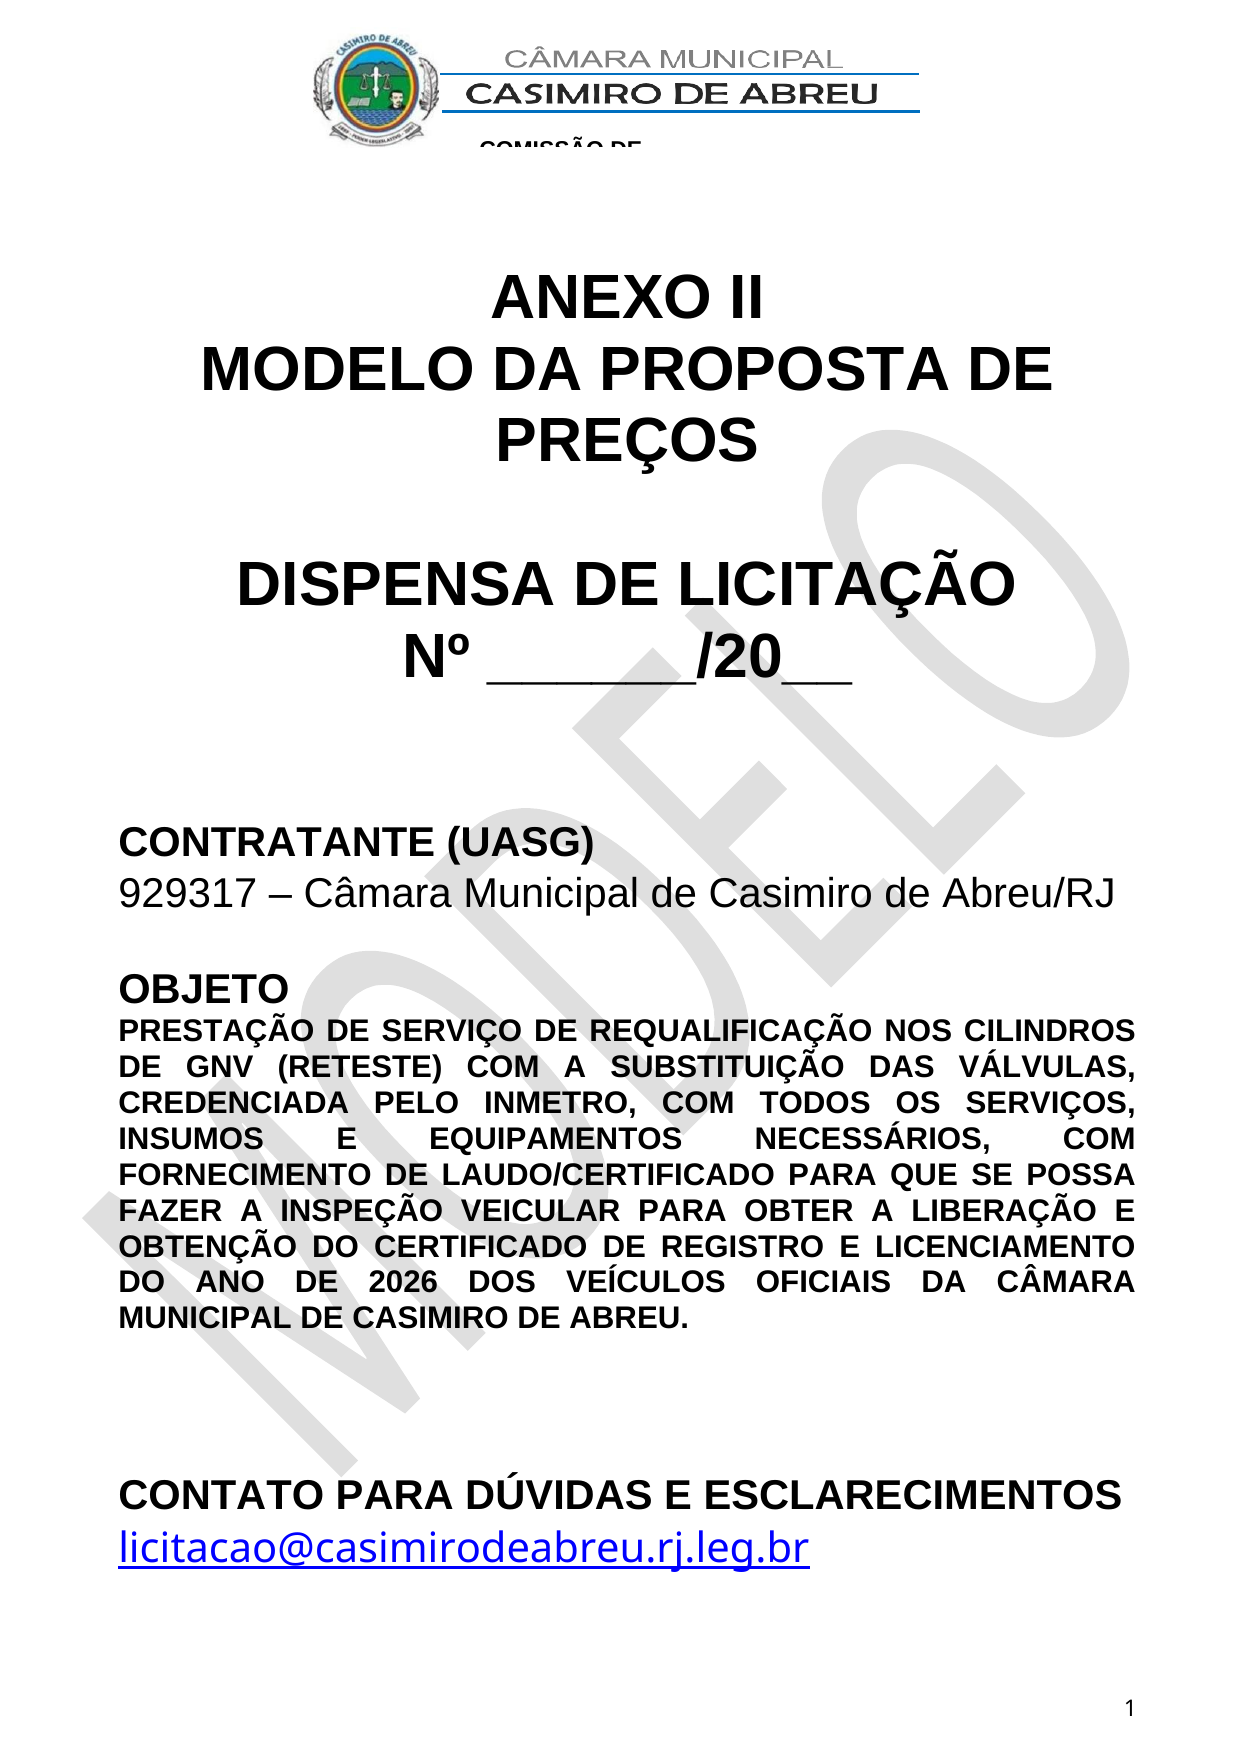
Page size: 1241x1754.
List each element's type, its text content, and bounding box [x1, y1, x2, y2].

text MODELO DA PROPOSTA DE PREÇOS [118, 331, 1137, 475]
text OBJETO [118, 964, 1137, 1012]
picture [313, 27, 440, 148]
picture [748, 50, 770, 68]
picture [714, 50, 735, 68]
text 929317 – Câmara Municipal de Casimiro de Abreu/RJ [118, 868, 1137, 916]
picture [661, 50, 685, 68]
picture [739, 83, 877, 104]
picture [689, 50, 710, 68]
picture [705, 83, 728, 104]
picture [466, 83, 661, 104]
text Nº ______/20__ [118, 619, 1137, 691]
picture [675, 83, 703, 104]
picture [783, 50, 843, 68]
text PRESTAÇÃO DE SERVIÇO DE REQUALIFICAÇÃO NOS CILINDROS DE GNV (RETESTE) COM A SUBSTITUIÇÃO DAS VÁLVULAS, CREDENCIADA PELO INMETRO, COM TODOS OS SERVIÇOS, INSUMOS E EQUIPAMENTOS NECESSÁRIOS, COM FORNECIMENTO DE LAUDO/CERTIFICADO PARA QUE SE POSSA FAZER A INSPEÇÃO VEICULAR PARA OBTER A LIBERAÇÃO E OBTENÇÃO DO CERTIFICADO DE REGISTRO E LICENCIAMENTO DO ANO DE 2026 DOS VEÍCULOS OFICIAIS DA CÂMARA MUNICIPAL DE CASIMIRO DE ABREU. [118, 1012, 1137, 1335]
text CONTRATANTE (UASG) [118, 817, 1137, 865]
text DISPENSA DE LICITAÇÃO [118, 547, 1137, 619]
text licitacao@casimirodeabreu.rj.leg.br [118, 1518, 1137, 1575]
text Contato para dúvidas e esclarecimentos [118, 1470, 1137, 1518]
text ANEXO II [118, 259, 1137, 331]
